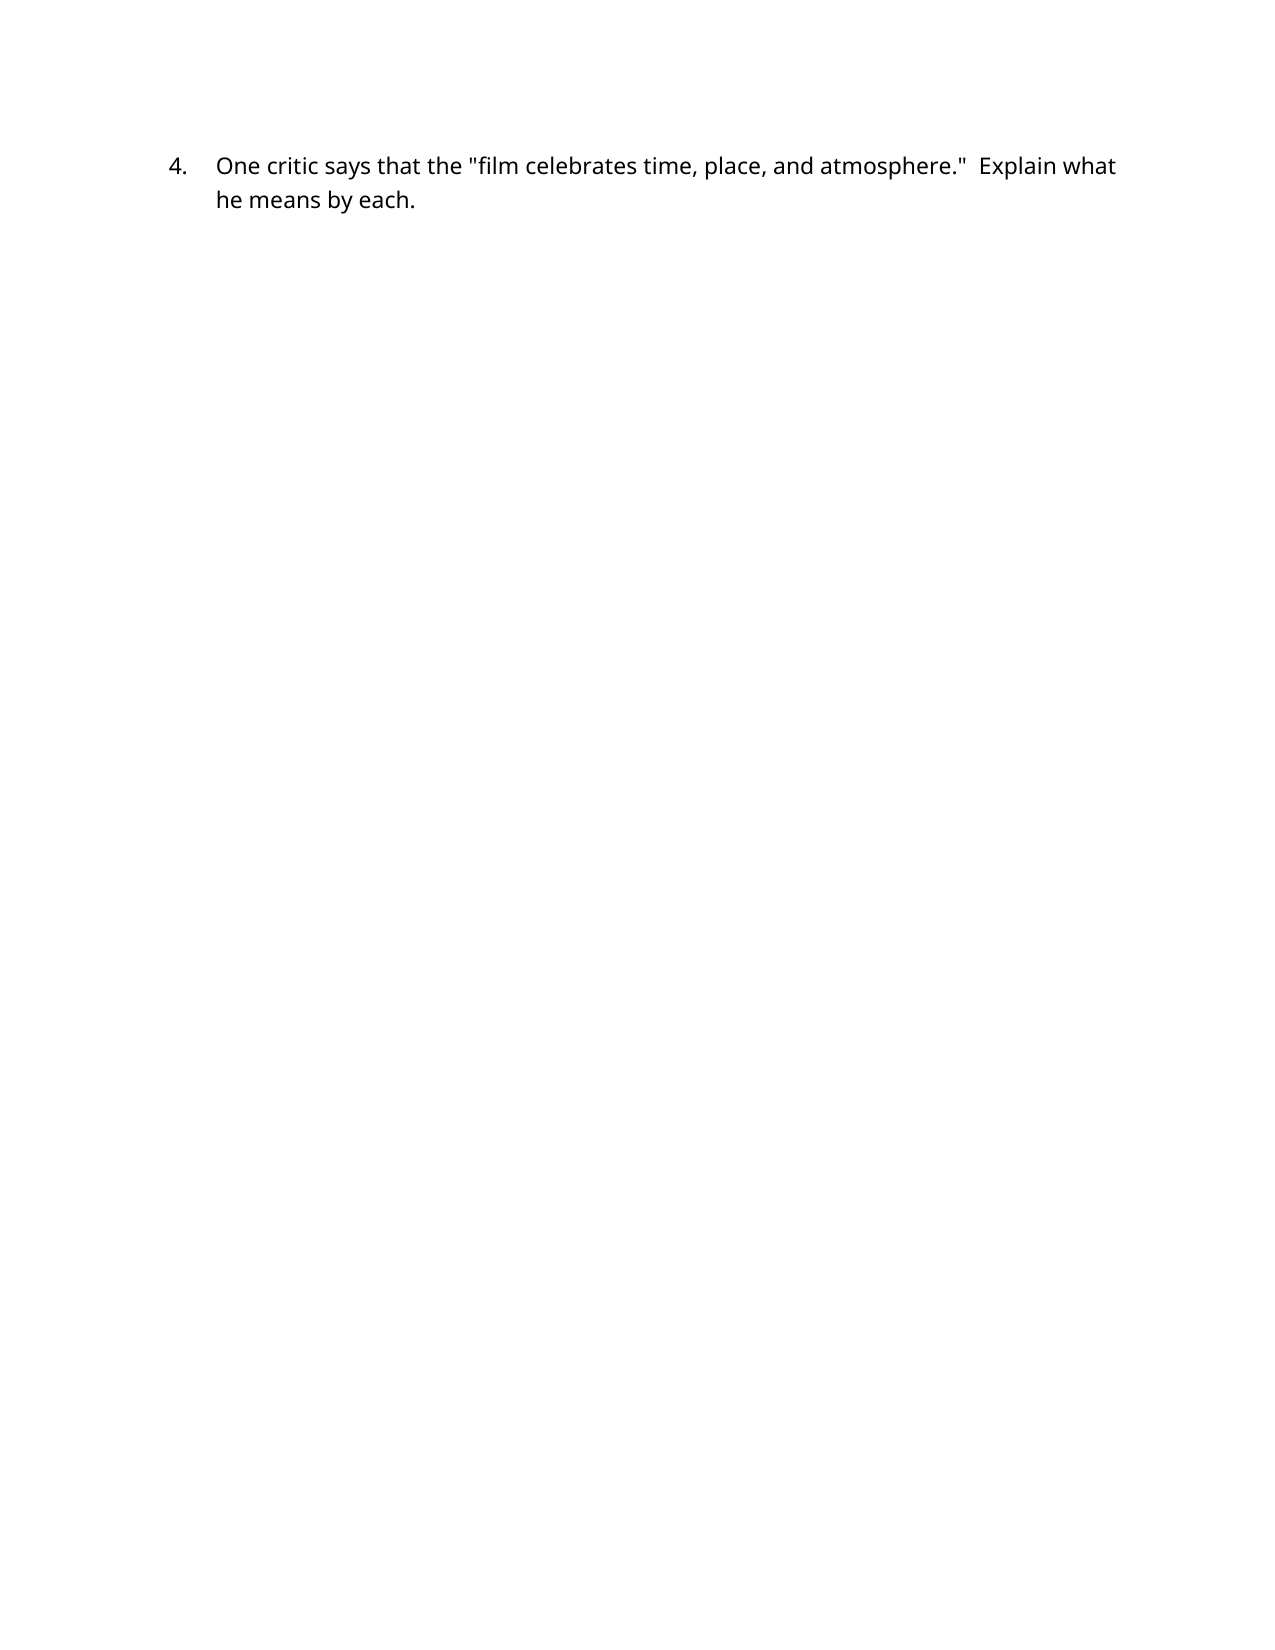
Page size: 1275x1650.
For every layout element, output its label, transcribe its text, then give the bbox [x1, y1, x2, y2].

text 4. One critic says that the "film celebrates time, place, and atmosphere." Explain what he means by each. [150, 150, 1125, 215]
